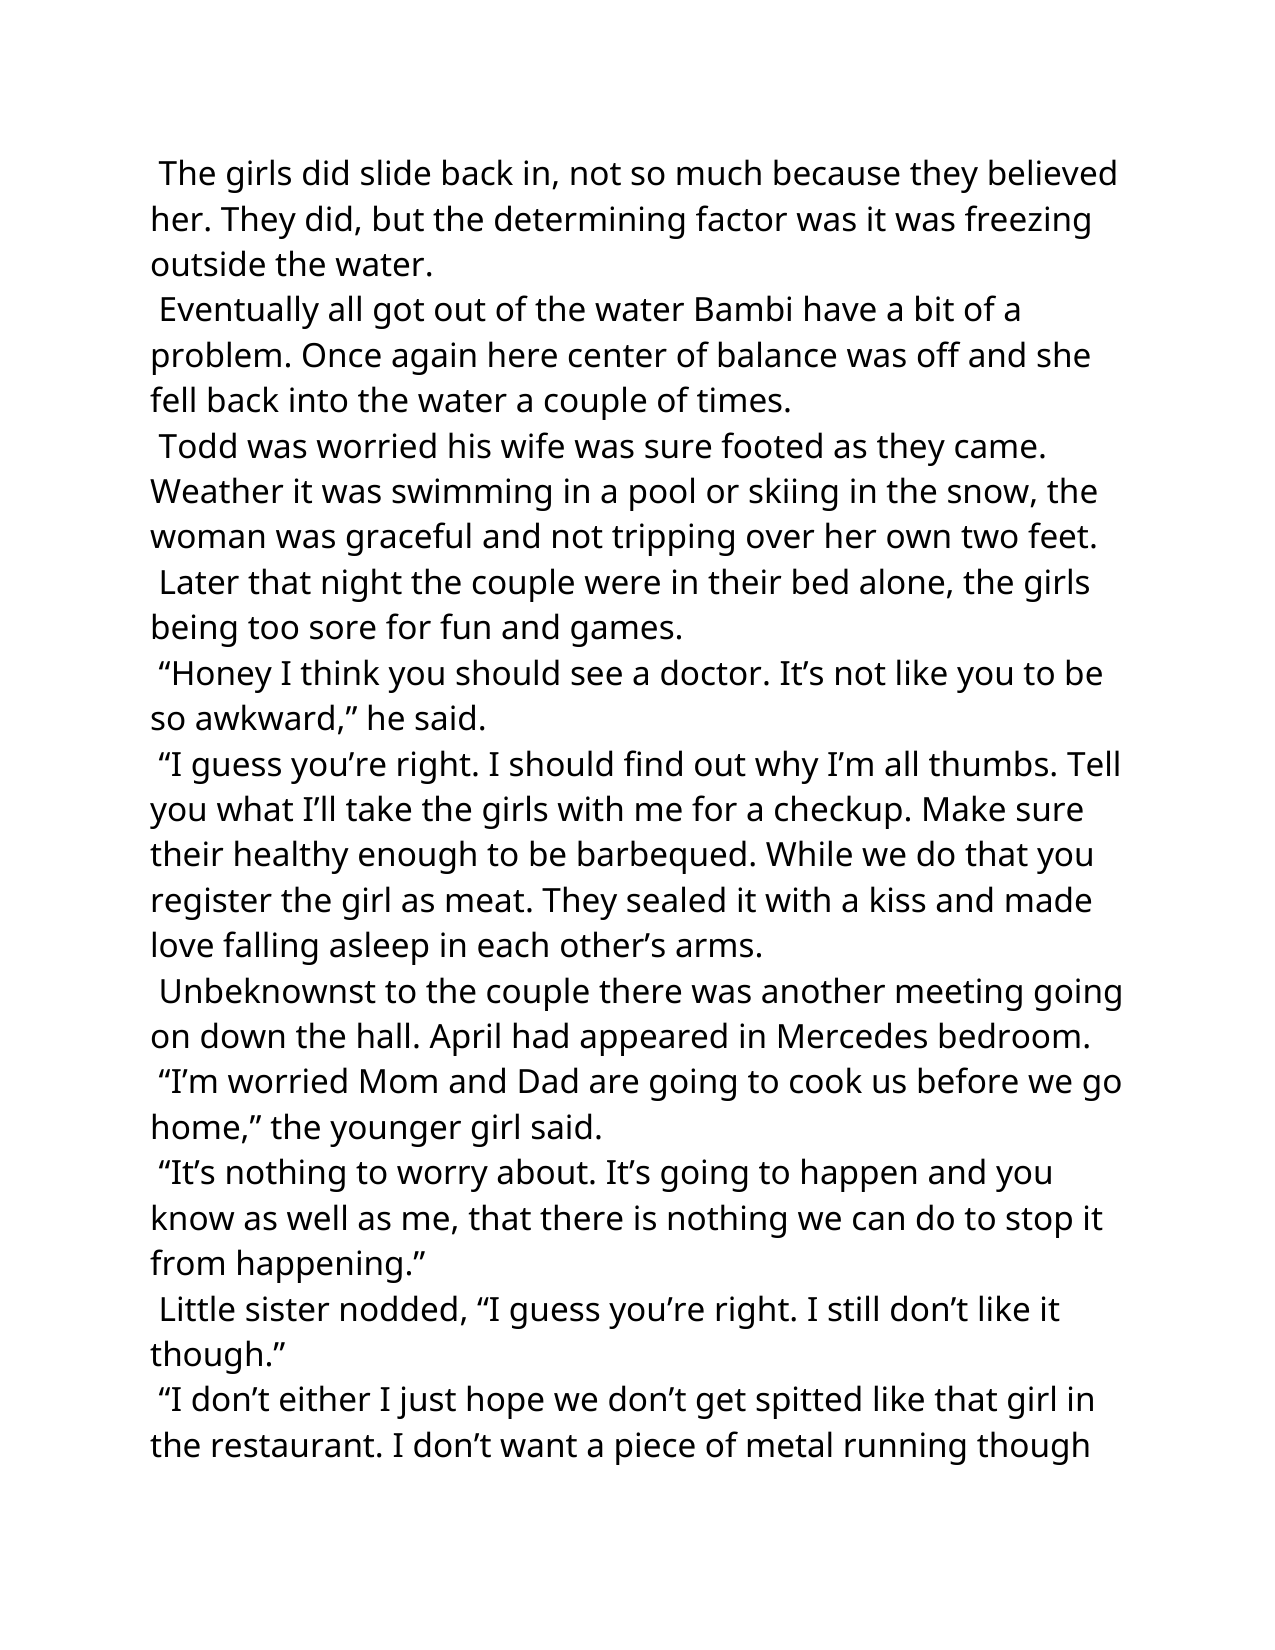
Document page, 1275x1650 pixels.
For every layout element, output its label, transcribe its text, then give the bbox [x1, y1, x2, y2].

text Todd was worried his wife was sure footed as they came. Weather it was swimming in a pool or skiing in the snow, the woman was graceful and not tripping over her own two feet. [150, 422, 1125, 559]
text “Honey I think you should see a doctor. It’s not like you to be so awkward,” he said. [150, 649, 1125, 740]
text Little sister nodded, “I guess you’re right. I still don’t like it though.” [150, 1285, 1125, 1376]
text “I’m worried Mom and Dad are going to cook us before we go home,” the younger girl said. [150, 1058, 1125, 1149]
text “It’s nothing to worry about. It’s going to happen and you know as well as me, that there is nothing we can do to stop it from happening.” [150, 1149, 1125, 1285]
text Later that night the couple were in their bed alone, the girls being too sore for fun and games. [150, 559, 1125, 649]
text Unbeknownst to the couple there was another meeting going on down the hall. April had appeared in Mercedes bedroom. [150, 967, 1125, 1058]
text The girls did slide back in, not so much because they believed her. They did, but the determining factor was it was freezing outside the water. [150, 150, 1125, 286]
text Eventually all got out of the water Bambi have a bit of a problem. Once again here center of balance was off and she fell back into the water a couple of times. [150, 286, 1125, 422]
text “I guess you’re right. I should find out why I’m all thumbs. Tell you what I’ll take the girls with me for a checkup. Make sure their healthy enough to be barbequed. While we do that you register the girl as meat. They sealed it with a kiss and made love falling asleep in each other’s arms. [150, 740, 1125, 967]
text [150, 1376, 1125, 1467]
